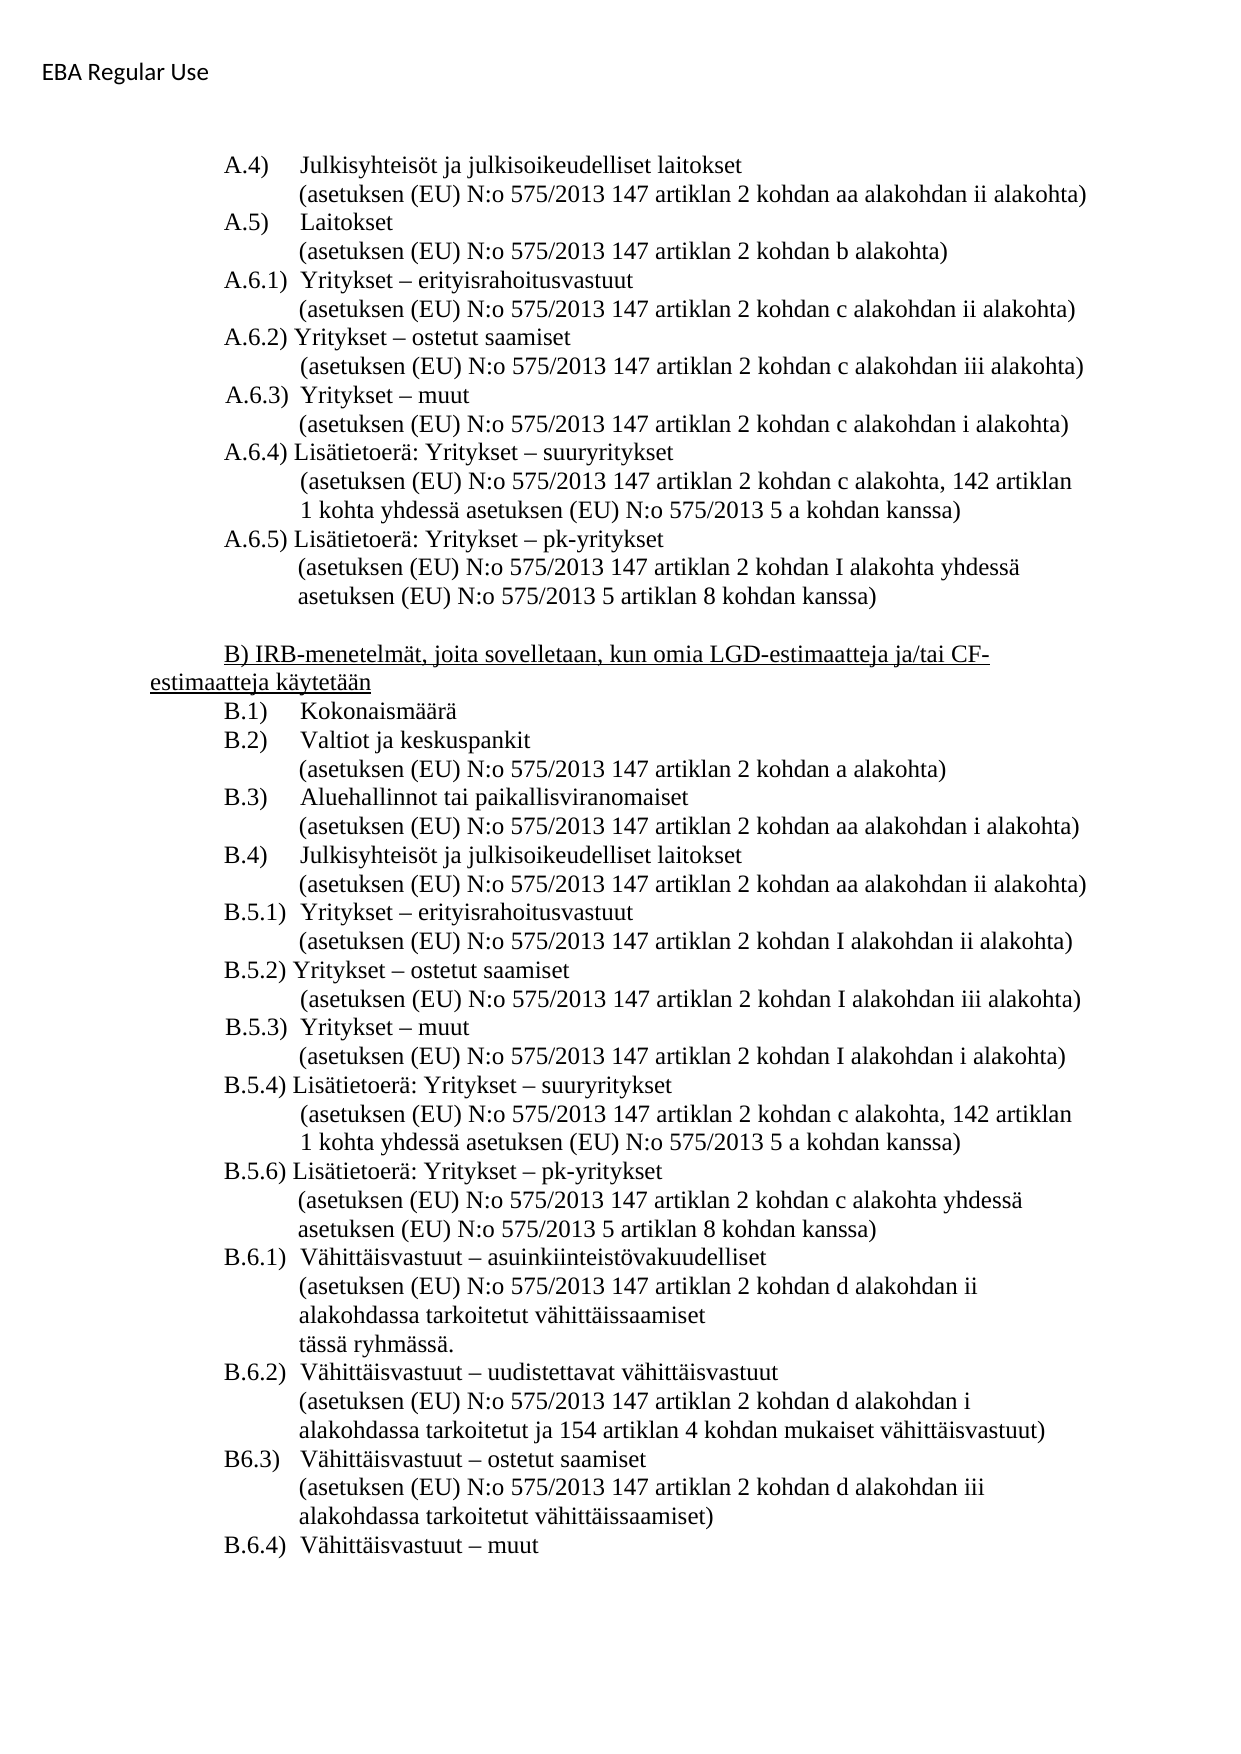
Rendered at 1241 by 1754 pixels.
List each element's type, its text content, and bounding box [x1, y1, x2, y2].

text B.6.1) Vähittäisvastuut – asuinkiinteistövakuudelliset [224, 1242, 1090, 1271]
list (asetuksen (EU) N:o 575/2013 147 artiklan 2 kohdan c alakohta, 142 artiklan 1 kohta yhdessä asetuksen (EU) N:o 575/2013 5 a kohdan kanssa) [300, 466, 1090, 524]
text (asetuksen (EU) N:o 575/2013 147 artiklan 2 kohdan I alakohdan ii alakohta) [299, 926, 1090, 955]
text B.5.4) Lisätietoerä: Yritykset – suuryritykset [224, 1070, 1090, 1099]
text (asetuksen (EU) N:o 575/2013 147 artiklan 2 kohdan aa alakohdan i alakohta) [299, 811, 1090, 840]
text (asetuksen (EU) N:o 575/2013 147 artiklan 2 kohdan d alakohdan iii alakohdassa tarkoitetut vähittäissaamiset) [299, 1472, 1090, 1530]
text A.5) Laitokset [224, 207, 1090, 236]
text (asetuksen (EU) N:o 575/2013 147 artiklan 2 kohdan d alakohdan ii alakohdassa tarkoitetut vähittäissaamiset [299, 1271, 1090, 1329]
text A.4) Julkisyhteisöt ja julkisoikeudelliset laitokset [224, 150, 1090, 179]
text B.4) Julkisyhteisöt ja julkisoikeudelliset laitokset [224, 840, 1090, 869]
text (asetuksen (EU) N:o 575/2013 147 artiklan 2 kohdan b alakohta) [297, 236, 1090, 265]
text (asetuksen (EU) N:o 575/2013 147 artiklan 2 kohdan d alakohdan i alakohdassa tarkoitetut ja 154 artiklan 4 kohdan mukaiset vähittäisvastuut) [299, 1386, 1090, 1444]
text tässä ryhmässä. [299, 1329, 1090, 1357]
text B.5.2) Yritykset – ostetut saamiset [224, 955, 1090, 984]
text (asetuksen (EU) N:o 575/2013 147 artiklan 2 kohdan I alakohdan i alakohta) [299, 1041, 1090, 1070]
text (asetuksen (EU) N:o 575/2013 147 artiklan 2 kohdan a alakohta) [299, 754, 1090, 782]
text B.1) Kokonaismäärä [224, 696, 1090, 725]
text B.2) Valtiot ja keskuspankit [224, 725, 1090, 754]
text B.3) Aluehallinnot tai paikallisviranomaiset [224, 782, 1090, 811]
text A.6.2) Yritykset – ostetut saamiset [224, 322, 1090, 351]
text A.6.4) Lisätietoerä: Yritykset – suuryritykset [224, 437, 1090, 466]
text (asetuksen (EU) N:o 575/2013 147 artiklan 2 kohdan aa alakohdan ii alakohta) [299, 179, 1090, 207]
text A.6.5) Lisätietoerä: Yritykset – pk-yritykset [224, 524, 1090, 552]
text B) IRB-menetelmät, joita sovelletaan, kun omia LGD-estimaatteja ja/tai CF-estimaatteja käytetään [150, 639, 1090, 696]
text (asetuksen (EU) N:o 575/2013 147 artiklan 2 kohdan c alakohdan ii alakohta) [299, 294, 1090, 322]
text B.5.1) Yritykset – erityisrahoitusvastuut [224, 897, 1090, 926]
text (asetuksen (EU) N:o 575/2013 147 artiklan 2 kohdan c alakohdan i alakohta) [299, 409, 1090, 437]
list (asetuksen (EU) N:o 575/2013 147 artiklan 2 kohdan I alakohta yhdessä asetuksen (EU) N:o 575/2013 5 artiklan 8 kohdan kanssa) [298, 552, 1090, 610]
text (asetuksen (EU) N:o 575/2013 147 artiklan 2 kohdan aa alakohdan ii alakohta) [299, 869, 1090, 897]
text (asetuksen (EU) N:o 575/2013 147 artiklan 2 kohdan I alakohdan iii alakohta) [225, 984, 1090, 1012]
list (asetuksen (EU) N:o 575/2013 147 artiklan 2 kohdan c alakohta, 142 artiklan 1 kohta yhdessä asetuksen (EU) N:o 575/2013 5 a kohdan kanssa) [300, 1099, 1090, 1156]
text B.6.4) Vähittäisvastuut – muut [224, 1530, 1090, 1559]
text B.5.3) Yritykset – muut [225, 1012, 1090, 1041]
text B6.3) Vähittäisvastuut – ostetut saamiset [224, 1444, 1090, 1472]
text B.6.2) Vähittäisvastuut – uudistettavat vähittäisvastuut [224, 1357, 1090, 1386]
text A.6.1) Yritykset – erityisrahoitusvastuut [224, 265, 1090, 294]
text B.5.6) Lisätietoerä: Yritykset – pk-yritykset [224, 1156, 1090, 1185]
text (asetuksen (EU) N:o 575/2013 147 artiklan 2 kohdan c alakohdan iii alakohta) [225, 351, 1090, 380]
text A.6.3) Yritykset – muut [225, 380, 1090, 409]
list (asetuksen (EU) N:o 575/2013 147 artiklan 2 kohdan c alakohta yhdessä asetuksen (EU) N:o 575/2013 5 artiklan 8 kohdan kanssa) [298, 1185, 1090, 1242]
